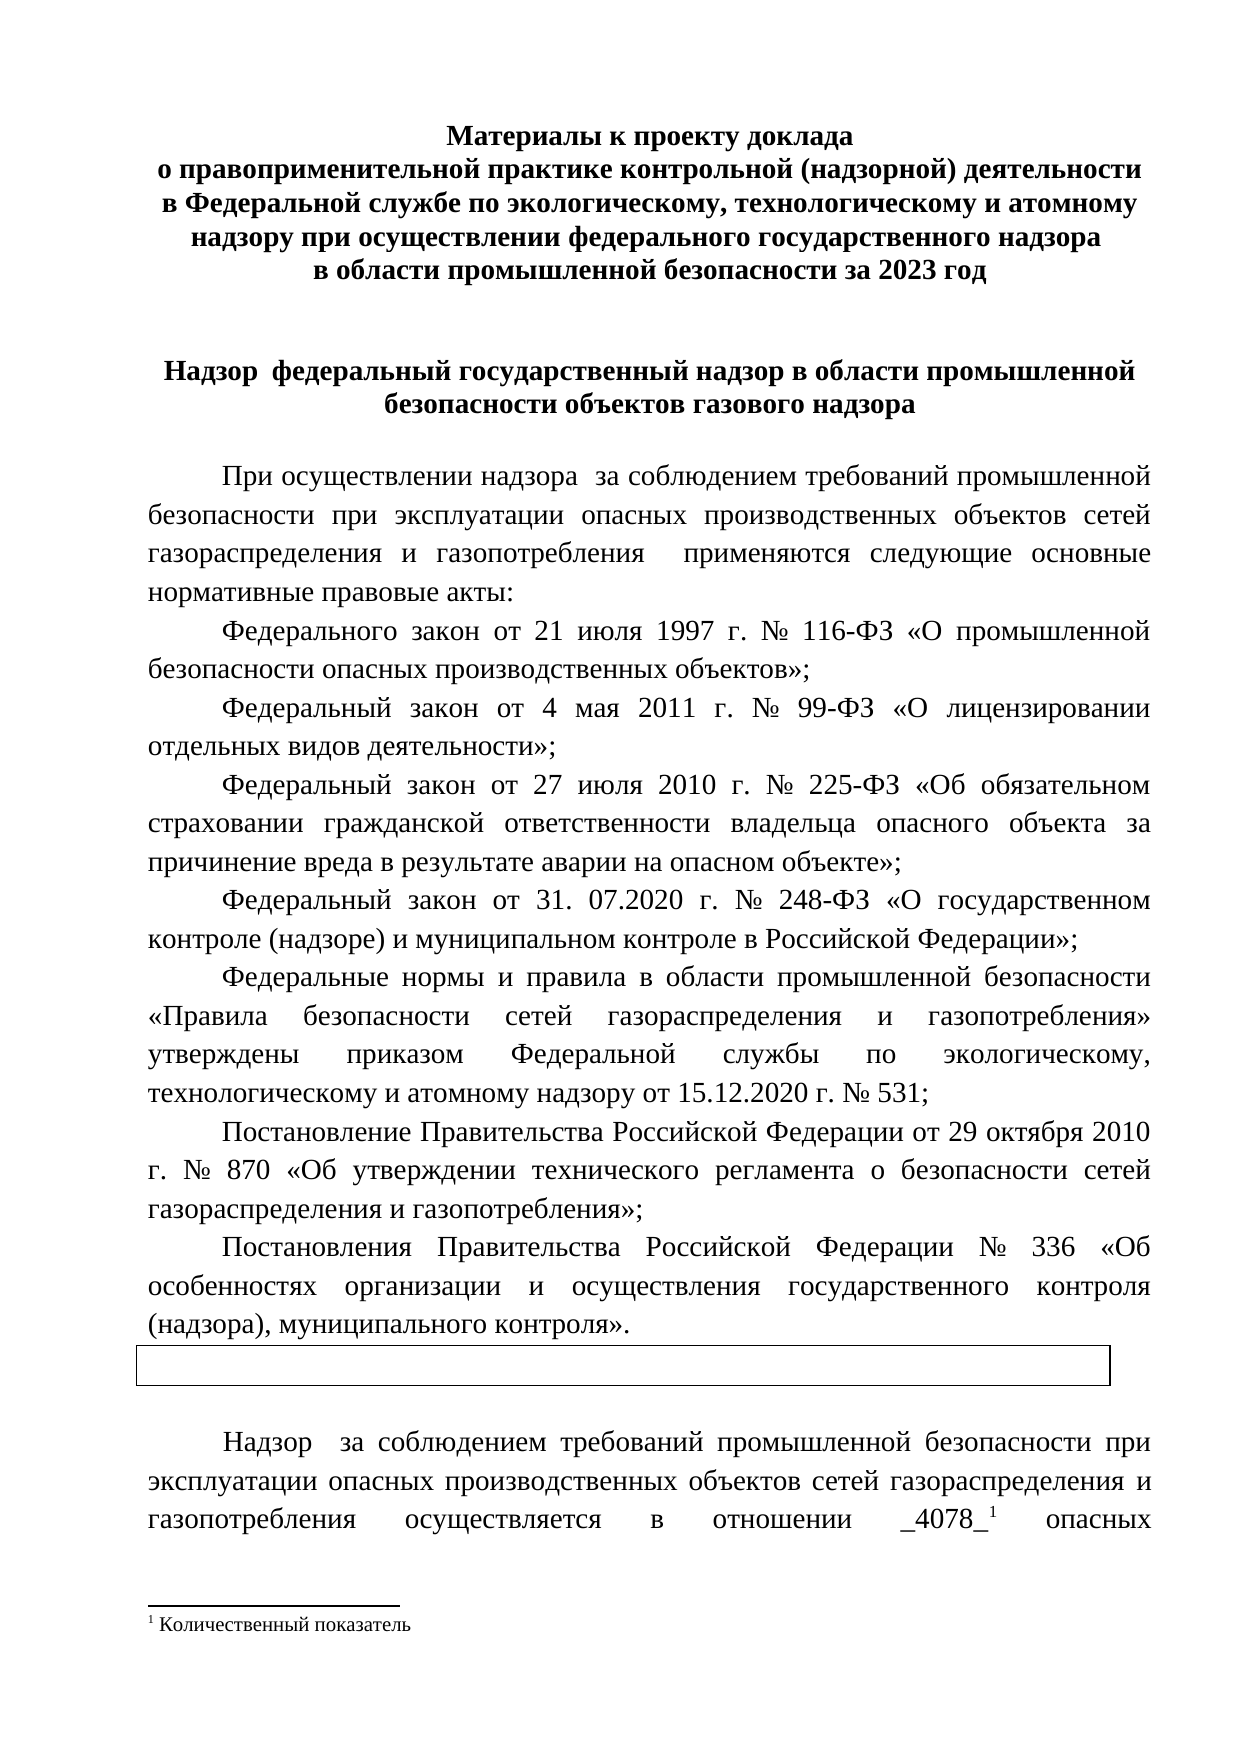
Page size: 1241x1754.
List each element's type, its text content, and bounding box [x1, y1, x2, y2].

text При осуществлении надзора за соблюдением требований промышленной безопасности при эксплуатации опасных производственных объектов сетей газораспределения и газопотребления применяются следующие основные нормативные правовые акты: [148, 458, 1152, 608]
text Постановления Правительства Российской Федерации № 336 «Об особенностях организации и осуществления государственного контроля (надзора), муниципального контроля». [148, 1229, 1152, 1340]
text Надзор федеральный государственный надзор в области промышленной безопасности объектов газового надзора [148, 353, 1152, 420]
text Постановление Правительства Российской Федерации от 29 октября 2010 г. № 870 «Об утверждении технического регламента о безопасности сетей газораспределения и газопотребления»; [148, 1114, 1152, 1224]
text о правоприменительной практике контрольной (надзорной) деятельности в Федеральной службе по экологическому, технологическому и атомному надзору при осуществлении федерального государственного надзора в области промышленной безопасности за 2023 год [148, 152, 1152, 286]
text Федеральный закон от 31. 07.2020 г. № 248-ФЗ «О государственном контроле (надзоре) и муниципальном контроле в Российской Федерации»; [148, 882, 1152, 954]
text Федеральный закон от 27 июля 2010 г. № 225-ФЗ «Об обязательном страховании гражданской ответственности владельца опасного объекта за причинение вреда в результате аварии на опасном объекте»; [148, 767, 1152, 877]
text Федеральный закон от 4 мая 2011 г. № 99-ФЗ «О лицензировании отдельных видов деятельности»; [148, 690, 1152, 762]
table_header [137, 1346, 1109, 1384]
text Федеральные нормы и правила в области промышленной безопасности «Правила безопасности сетей газораспределения и газопотребления» утверждены приказом Федеральной службы по экологическому, технологическому и атомному надзору от 15.12.2020 г. № 531; [148, 959, 1152, 1109]
text Федерального закон от 21 июля 1997 г. № 116-ФЗ «О промышленной безопасности опасных производственных объектов»; [148, 613, 1152, 685]
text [148, 1424, 1152, 1535]
text Материалы к проекту доклада [148, 118, 1152, 152]
